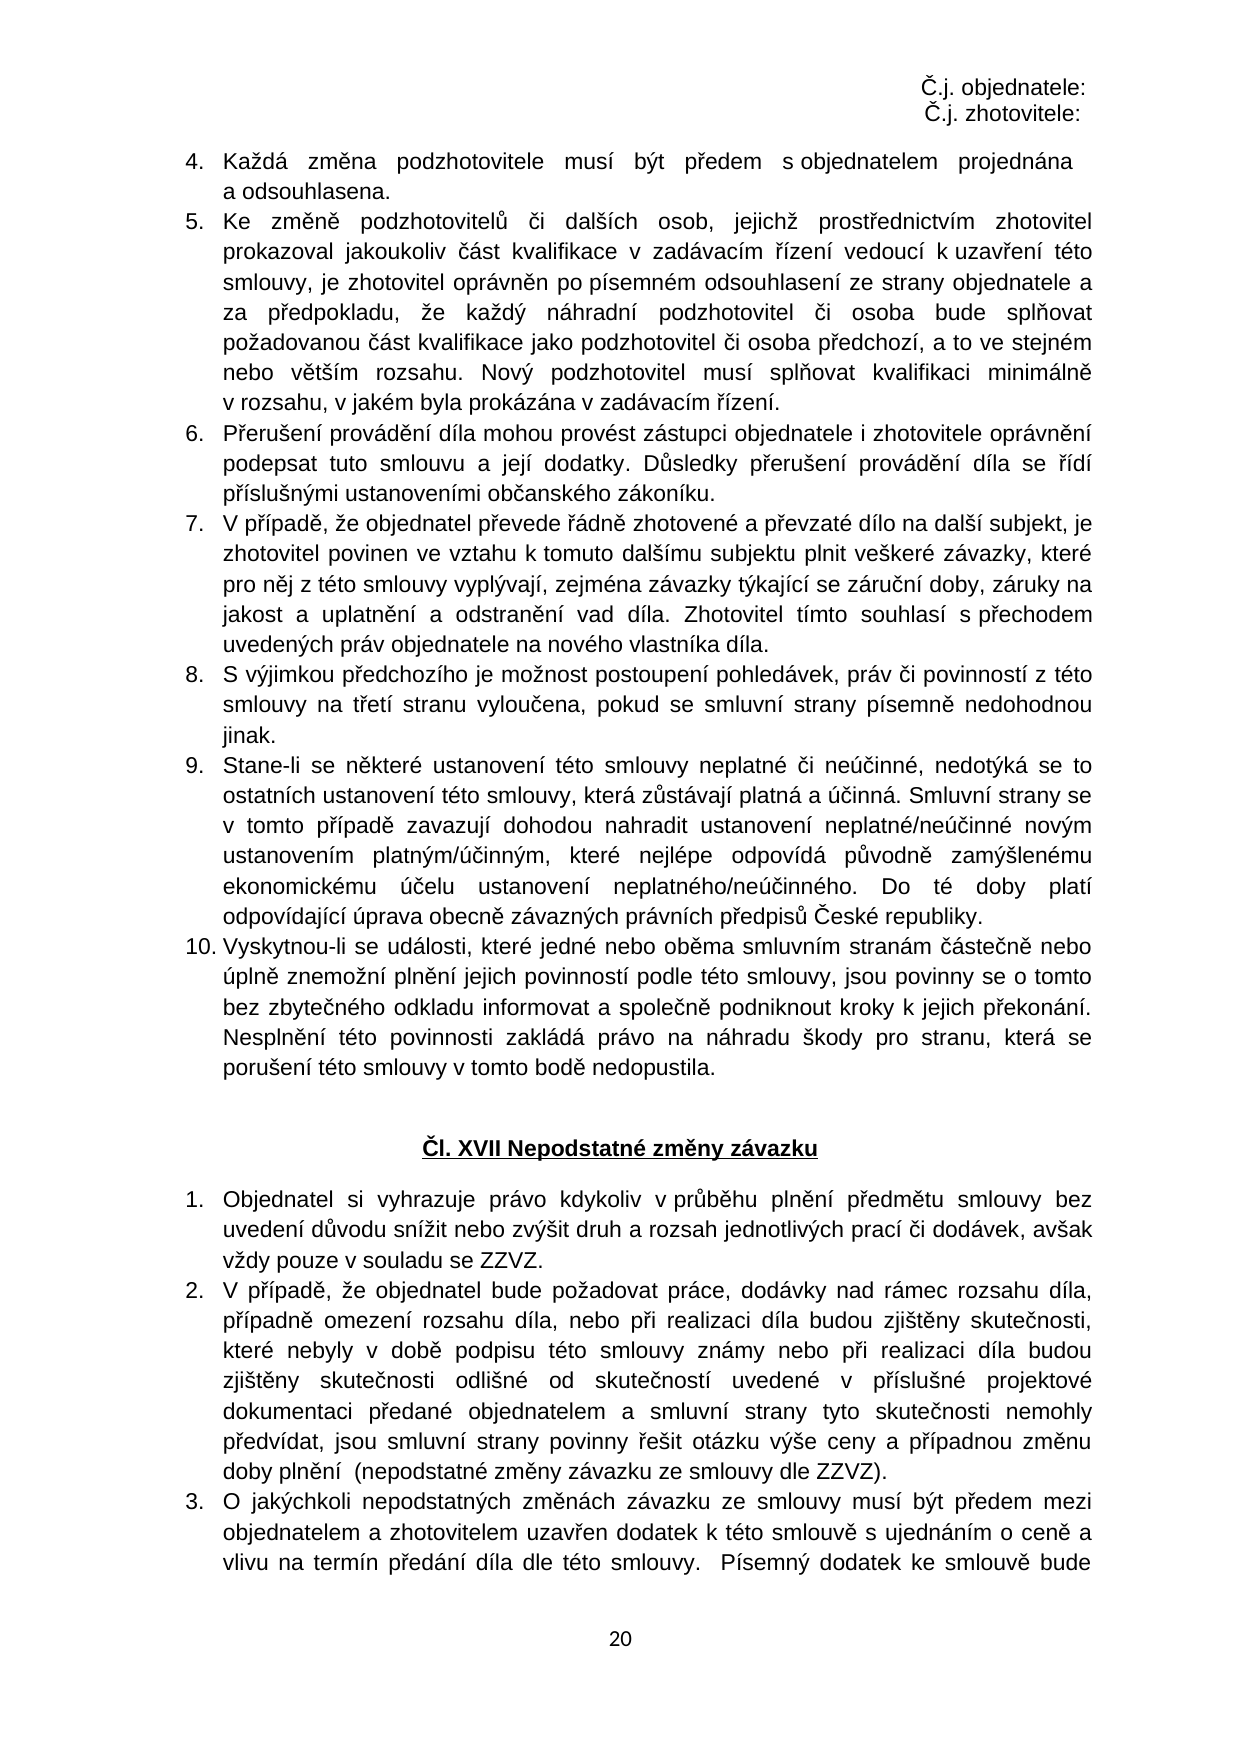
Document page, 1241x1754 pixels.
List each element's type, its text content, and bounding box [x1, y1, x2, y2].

list V případě, že objednatel bude požadovat práce, dodávky nad rámec rozsahu díla, případně omezení rozsahu díla, nebo při realizaci díla budou zjištěny skutečnosti, které nebyly v době podpisu této smlouvy známy nebo při realizaci díla budou zjištěny skutečnosti odlišné od skutečností uvedené v příslušné projektové dokumentaci předané objednatelem a smluvní strany tyto skutečnosti nemohly předvídat, jsou smluvní strany povinny řešit otázku výše ceny a případnou změnu doby plnění (nepodstatné změny závazku ze smlouvy dle ZZVZ). [185, 1277, 1093, 1484]
list Objednatel si vyhrazuje právo kdykoliv v průběhu plnění předmětu smlouvy bez uvedení důvodu snížit nebo zvýšit druh a rozsah jednotlivých prací či dodávek, avšak vždy pouze v souladu se ZZVZ. [185, 1186, 1093, 1273]
list S výjimkou předchozího je možnost postoupení pohledávek, práv či povinností z této smlouvy na třetí stranu vyloučena, pokud se smluvní strany písemně nedohodnou jinak. [185, 661, 1093, 748]
list V případě, že objednatel převede řádně zhotovené a převzaté dílo na další subjekt, je zhotovitel povinen ve vztahu k tomuto dalšímu subjektu plnit veškeré závazky, které pro něj z této smlouvy vyplývají, zejména závazky týkající se záruční doby, záruky na jakost a uplatnění a odstranění vad díla. Zhotovitel tímto souhlasí s přechodem uvedených práv objednatele na nového vlastníka díla. [185, 510, 1093, 657]
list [185, 1488, 1093, 1575]
list Přerušení provádění díla mohou provést zástupci objednatele i zhotovitele oprávnění podepsat tuto smlouvu a její dodatky. Důsledky přerušení provádění díla se řídí příslušnými ustanoveními občanského zákoníku. [185, 419, 1093, 506]
list Ke změně podzhotovitelů či dalších osob, jejichž prostřednictvím zhotovitel prokazoval jakoukoliv část kvalifikace v zadávacím řízení vedoucí k uzavření této smlouvy, je zhotovitel oprávněn po písemném odsouhlasení ze strany objednatele a za předpokladu, že každý náhradní podzhotovitel či osoba bude splňovat požadovanou část kvalifikace jako podzhotovitel či osoba předchozí, a to ve stejném nebo větším rozsahu. Nový podzhotovitel musí splňovat kvalifikaci minimálně v rozsahu, v jakém byla prokázána v zadávacím řízení. [185, 208, 1093, 416]
list Vyskytnou-li se události, které jedné nebo oběma smluvním stranám částečně nebo úplně znemožní plnění jejich povinností podle této smlouvy, jsou povinny se o tomto bez zbytečného odkladu informovat a společně podniknout kroky k jejich překonání. Nesplnění této povinnosti zakládá právo na náhradu škody pro stranu, která se porušení této smlouvy v tomto bodě nedopustila. [185, 933, 1093, 1080]
list Stane-li se některé ustanovení této smlouvy neplatné či neúčinné, nedotýká se to ostatních ustanovení této smlouvy, která zůstávají platná a účinná. Smluvní strany se v tomto případě zavazují dohodou nahradit ustanovení neplatné/neúčinné novým ustanovením platným/účinným, které nejlépe odpovídá původně zamýšlenému ekonomickému účelu ustanovení neplatného/neúčinného. Do té doby platí odpovídající úprava obecně závazných právních předpisů České republiky. [185, 752, 1093, 929]
text Čl. XVII Nepodstatné změny závazku [148, 1135, 1093, 1161]
list Každá změna podzhotovitele musí být předem s objednatelem projednána a odsouhlasena. [185, 148, 1093, 204]
